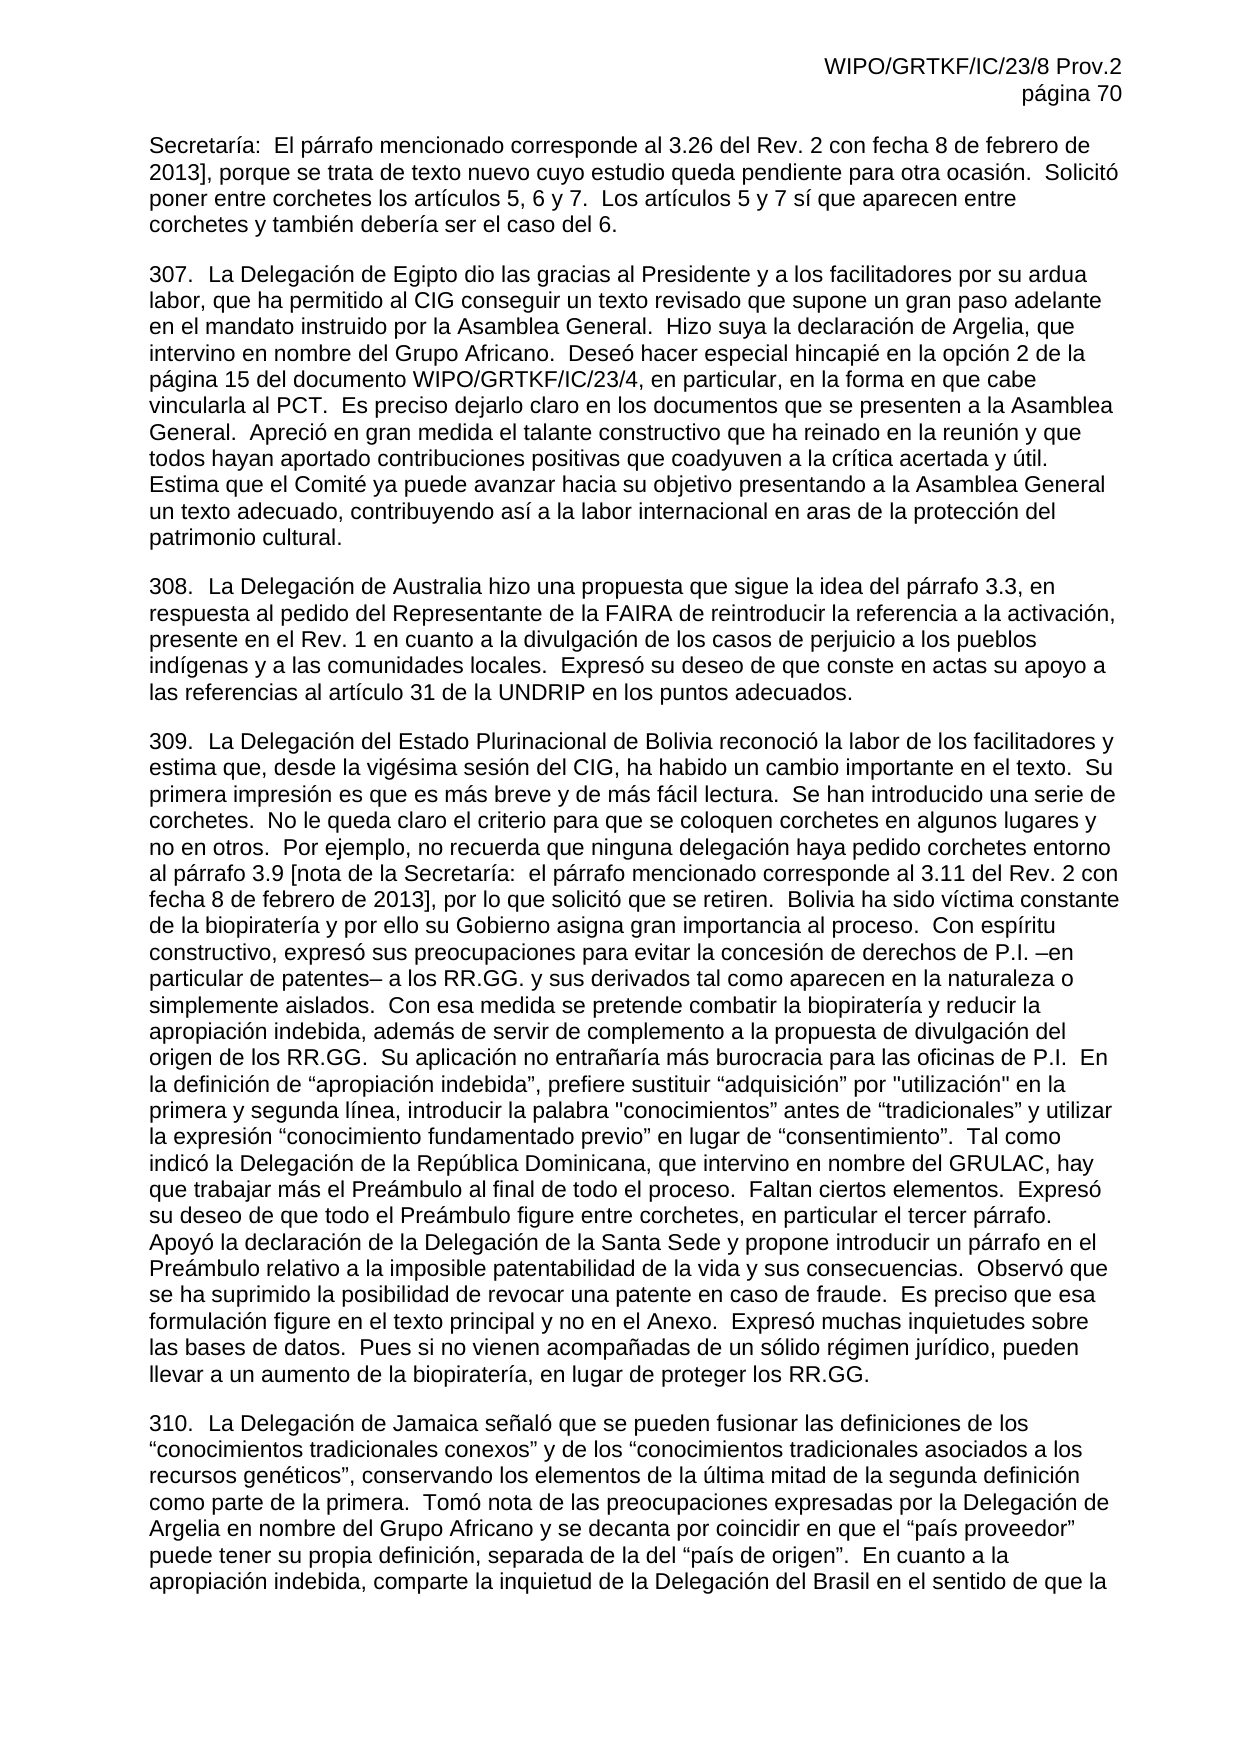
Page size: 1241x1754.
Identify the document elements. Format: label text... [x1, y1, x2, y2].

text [149, 1410, 1122, 1594]
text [149, 132, 1122, 238]
text La Delegación del Estado Plurinacional de Bolivia reconoció la labor de los facilitadores y estima que, desde la vigésima sesión del CIG, ha habido un cambio importante en el texto. Su primera impresión es que es más breve y de más fácil lectura. Se han introducido una serie de corchetes. No le queda claro el criterio para que se coloquen corchetes en algunos lugares y no en otros. Por ejemplo, no recuerda que ninguna delegación haya pedido corchetes entorno al párrafo 3.9 [nota de la Secretaría: el párrafo mencionado corresponde al 3.11 del Rev. 2 con fecha 8 de febrero de 2013], por lo que solicitó que se retiren. Bolivia ha sido víctima constante de la biopiratería y por ello su Gobierno asigna gran importancia al proceso. Con espíritu constructivo, expresó sus preocupaciones para evitar la concesión de derechos de P.I. –en particular de patentes– a los RR.GG. y sus derivados tal como aparecen en la naturaleza o simplemente aislados. Con esa medida se pretende combatir la biopiratería y reducir la apropiación indebida, además de servir de complemento a la propuesta de divulgación del origen de los RR.GG. Su aplicación no entrañaría más burocracia para las oficinas de P.I. En la definición de “apropiación indebida”, prefiere sustituir “adquisición” por "utilización" en la primera y segunda línea, introducir la palabra "conocimientos” antes de “tradicionales” y utilizar la expresión “conocimiento fundamentado previo” en lugar de “consentimiento”. Tal como indicó la Delegación de la República Dominicana, que intervino en nombre del GRULAC, hay que trabajar más el Preámbulo al final de todo el proceso. Faltan ciertos elementos. Expresó su deseo de que todo el Preámbulo figure entre corchetes, en particular el tercer párrafo. Apoyó la declaración de la Delegación de la Santa Sede y propone introducir un párrafo en el Preámbulo relativo a la imposible patentabilidad de la vida y sus consecuencias. Observó que se ha suprimido la posibilidad de revocar una patente en caso de fraude. Es preciso que esa formulación figure en el texto principal y no en el Anexo. Expresó muchas inquietudes sobre las bases de datos. Pues si no vienen acompañadas de un sólido régimen jurídico, pueden llevar a un aumento de la biopiratería, en lugar de proteger los RR.GG. [149, 728, 1122, 1387]
text La Delegación de Australia hizo una propuesta que sigue la idea del párrafo 3.3, en respuesta al pedido del Representante de la FAIRA de reintroducir la referencia a la activación, presente en el Rev. 1 en cuanto a la divulgación de los casos de perjuicio a los pueblos indígenas y a las comunidades locales. Expresó su deseo de que conste en actas su apoyo a las referencias al artículo 31 de la UNDRIP en los puntos adecuados. [149, 573, 1122, 705]
text La Delegación de Egipto dio las gracias al Presidente y a los facilitadores por su ardua labor, que ha permitido al CIG conseguir un texto revisado que supone un gran paso adelante en el mandato instruido por la Asamblea General. Hizo suya la declaración de Argelia, que intervino en nombre del Grupo Africano. Deseó hacer especial hincapié en la opción 2 de la página 15 del documento WIPO/GRTKF/IC/23/4, en particular, en la forma en que cabe vincularla al PCT. Es preciso dejarlo claro en los documentos que se presenten a la Asamblea General. Apreció en gran medida el talante constructivo que ha reinado en la reunión y que todos hayan aportado contribuciones positivas que coadyuven a la crítica acertada y útil. Estima que el Comité ya puede avanzar hacia su objetivo presentando a la Asamblea General un texto adecuado, contribuyendo así a la labor internacional en aras de la protección del patrimonio cultural. [149, 261, 1122, 550]
